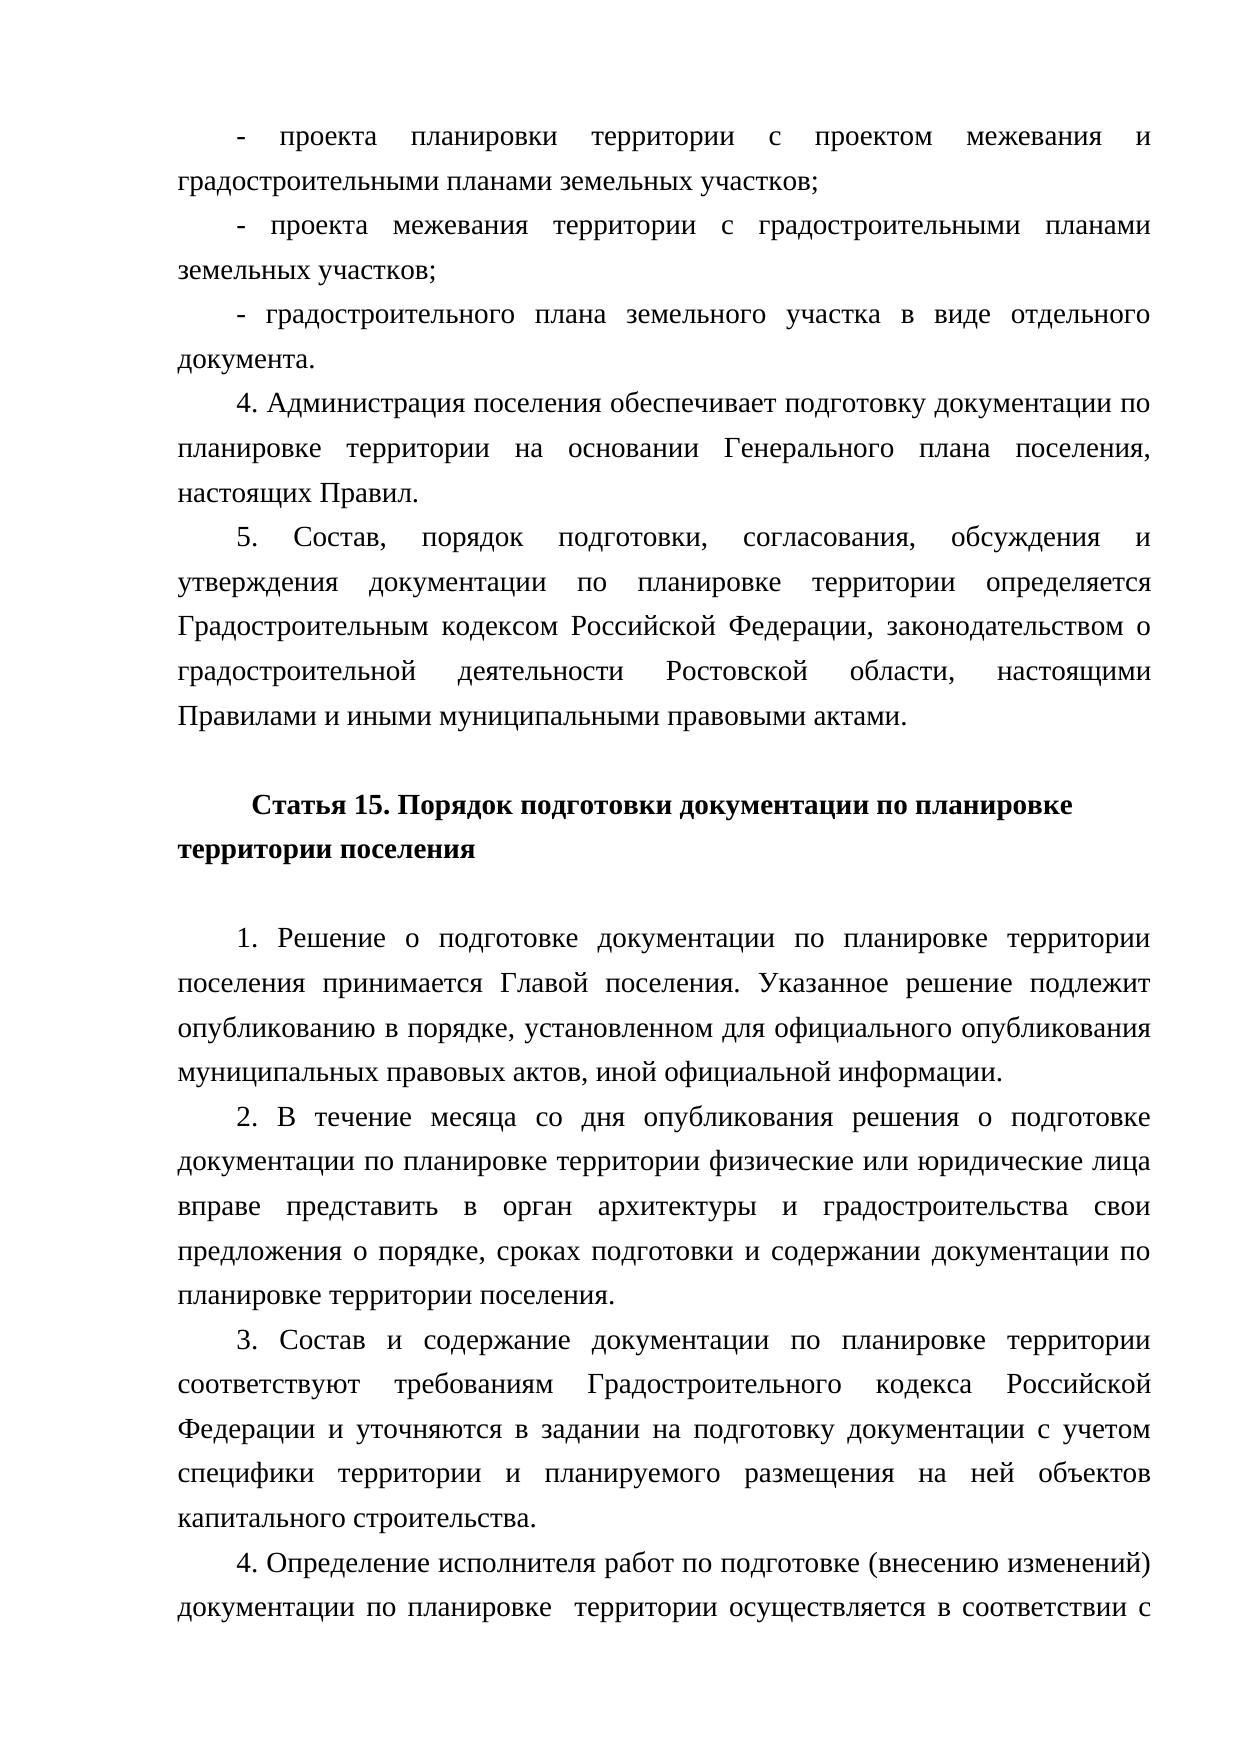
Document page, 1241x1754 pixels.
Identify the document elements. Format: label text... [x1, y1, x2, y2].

text - градостроительного плана земельного участка в виде отдельного документа. [177, 296, 1152, 374]
text - проекта планировки территории с проектом межевания и градостроительными планами земельных участков; [177, 118, 1152, 196]
text - проекта межевания территории с градостроительными планами земельных участков; [177, 207, 1152, 285]
text 2. В течение месяца со дня опубликования решения о подготовке документации по планировке территории физические или юридические лица вправе представить в орган архитектуры и градостроительства свои предложения о порядке, сроках подготовки и содержании документации по планировке территории поселения. [177, 1099, 1152, 1311]
text 1. Решение о подготовке документации по планировке территории поселения принимается Главой поселения. Указанное решение подлежит опубликованию в порядке, установленном для официального опубликования муниципальных правовых актов, иной официальной информации. [177, 921, 1152, 1088]
text 4. Администрация поселения обеспечивает подготовку документации по планировке территории на основании Генерального плана поселения, настоящих Правил. [177, 386, 1152, 508]
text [177, 1545, 1152, 1623]
subtitle Статья 15. Порядок подготовки документации по планировке территории поселения [177, 787, 1152, 865]
text 3. Состав и содержание документации по планировке территории соответствуют требованиям Градостроительного кодекса Российской Федерации и уточняются в задании на подготовку документации с учетом специфики территории и планируемого размещения на ней объектов капитального строительства. [177, 1322, 1152, 1534]
text 5. Состав, порядок подготовки, согласования, обсуждения и утверждения документации по планировке территории определяется Градостроительным кодексом Российской Федерации, законодательством о градостроительной деятельности Ростовской области, настоящими Правилами и иными муниципальными правовыми актами. [177, 519, 1152, 731]
